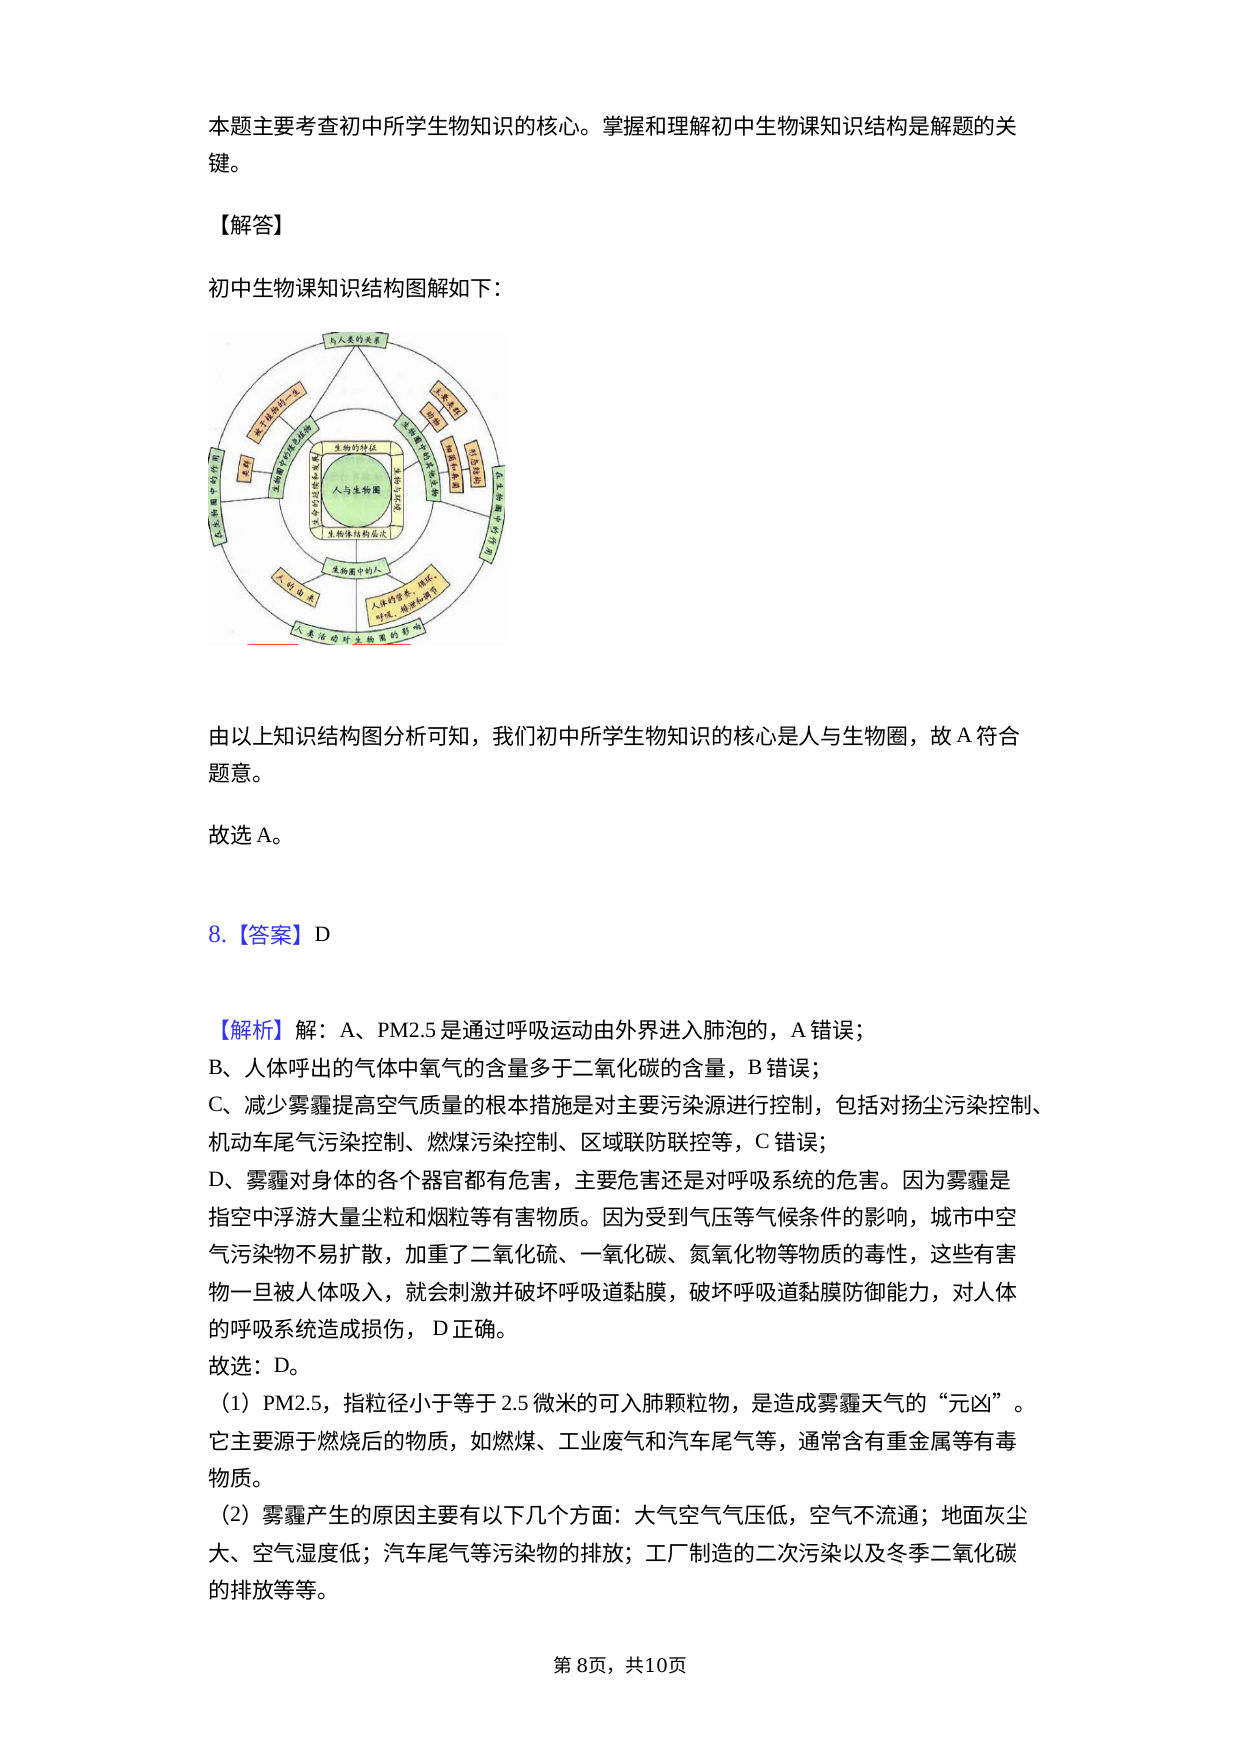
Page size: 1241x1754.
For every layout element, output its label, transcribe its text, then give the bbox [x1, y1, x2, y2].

text 故选A。 [208, 818, 1032, 851]
text 本题主要考查初中所学生物知识的核心。掌握和理解初中生物课知识结构是解题的关键。 [208, 108, 1032, 178]
text 【解答】 [208, 208, 1032, 240]
text 8.【答案】D [208, 880, 1032, 987]
text 由以上知识结构图分析可知，我们初中所学生物知识的核心是人与生物圈，故A符合题意。 [208, 719, 1032, 788]
picture [208, 332, 505, 645]
text 初中生物课知识结构图解如下： [208, 270, 1032, 303]
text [208, 1013, 1032, 1605]
